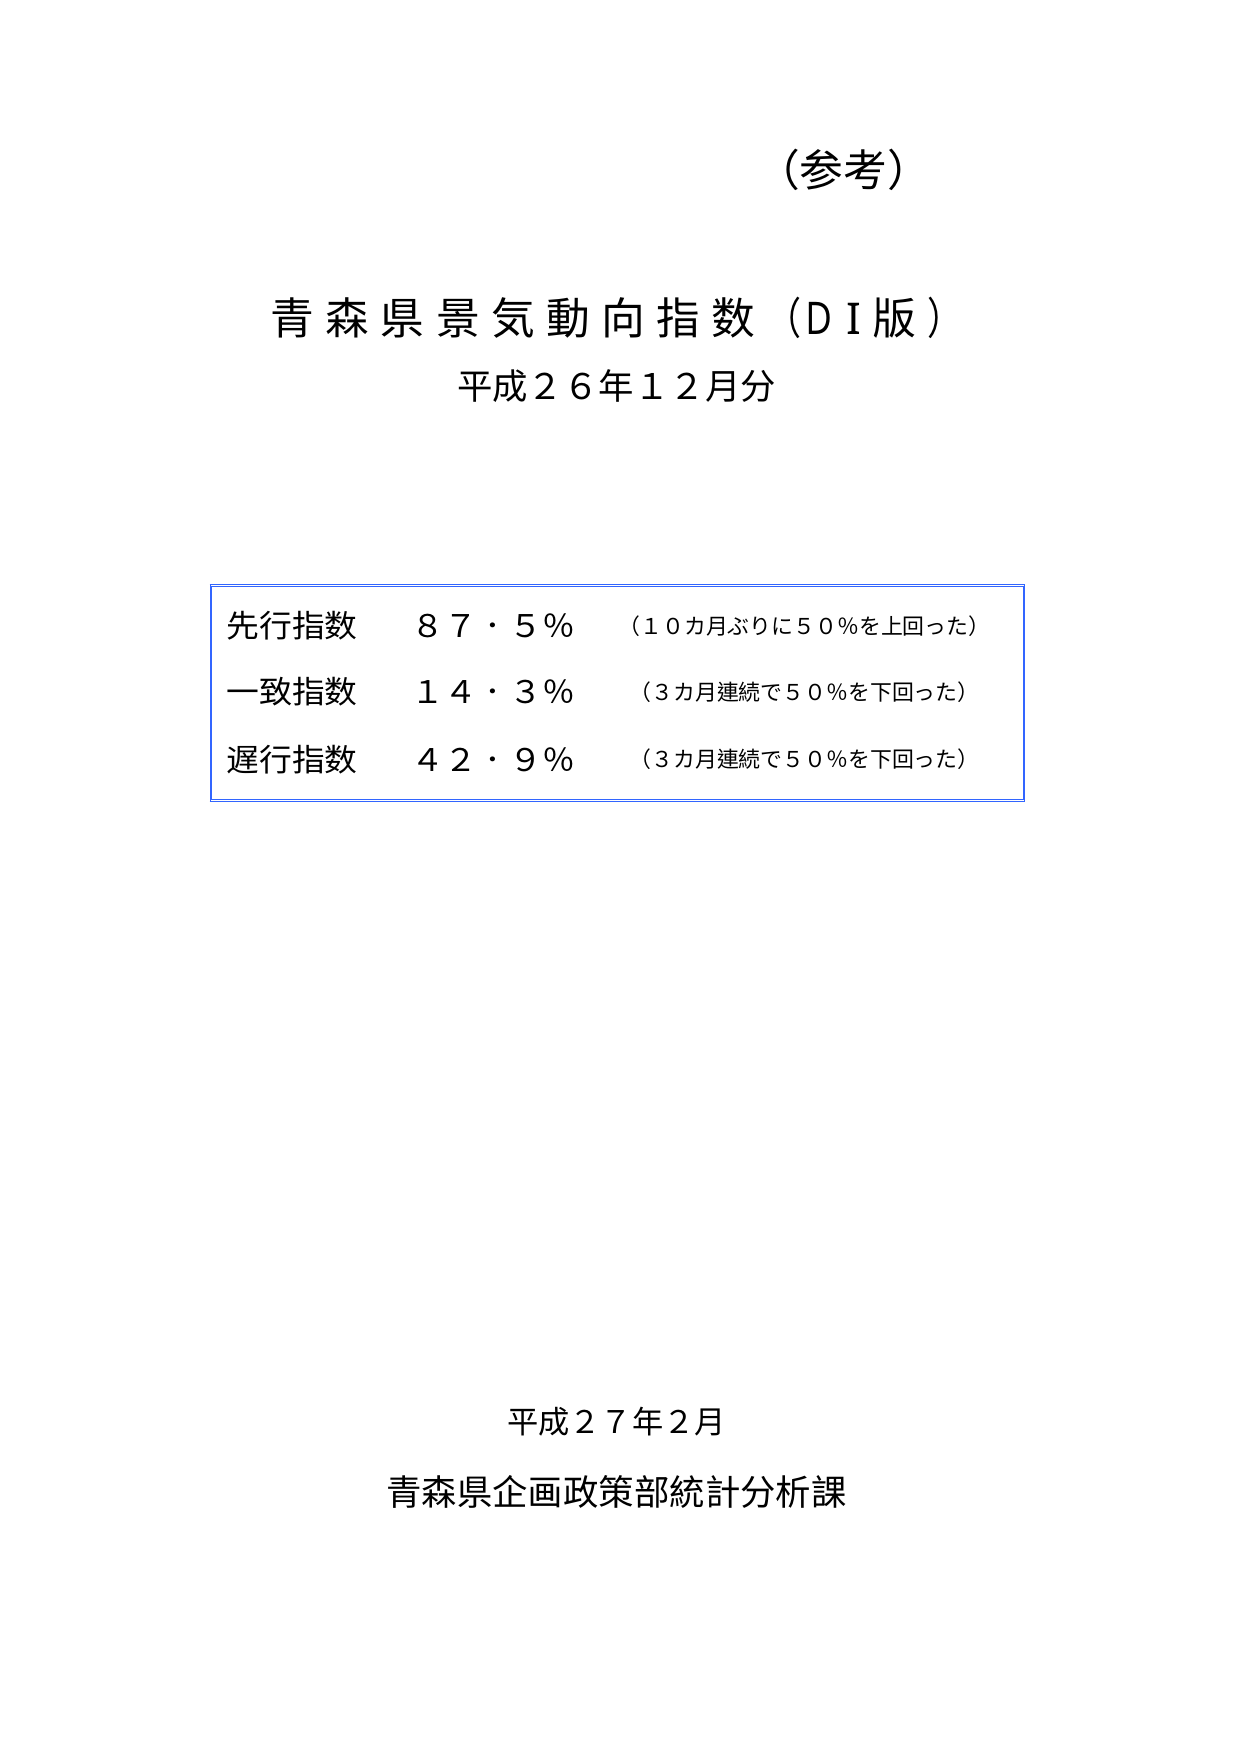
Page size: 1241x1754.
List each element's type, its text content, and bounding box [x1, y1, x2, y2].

text 平成２６年１２月分 [123, 361, 1109, 409]
table_cell 遅行指数 [212, 726, 383, 799]
table_cell ４２．９％ [384, 726, 593, 799]
table_cell １４．３％ [384, 658, 593, 726]
text 青森県企画政策部統計分析課 [123, 1468, 1109, 1516]
table_cell 一致指数 [212, 658, 383, 726]
table_header ８７．５％ [384, 587, 593, 658]
text 青 森 県 景 気 動 向 指 数 （Ｄ I 版 ） [123, 287, 1109, 347]
text 平成２７年２月 [123, 1400, 1109, 1443]
table_header （１０カ月ぶりに５０％を上回った） [593, 587, 1023, 658]
table_header 先行指数 [212, 587, 383, 658]
text （参考） [756, 139, 1159, 198]
table_cell （３カ月連続で５０％を下回った） [593, 658, 1023, 726]
table_cell （３カ月連続で５０％を下回った） [593, 726, 1023, 799]
